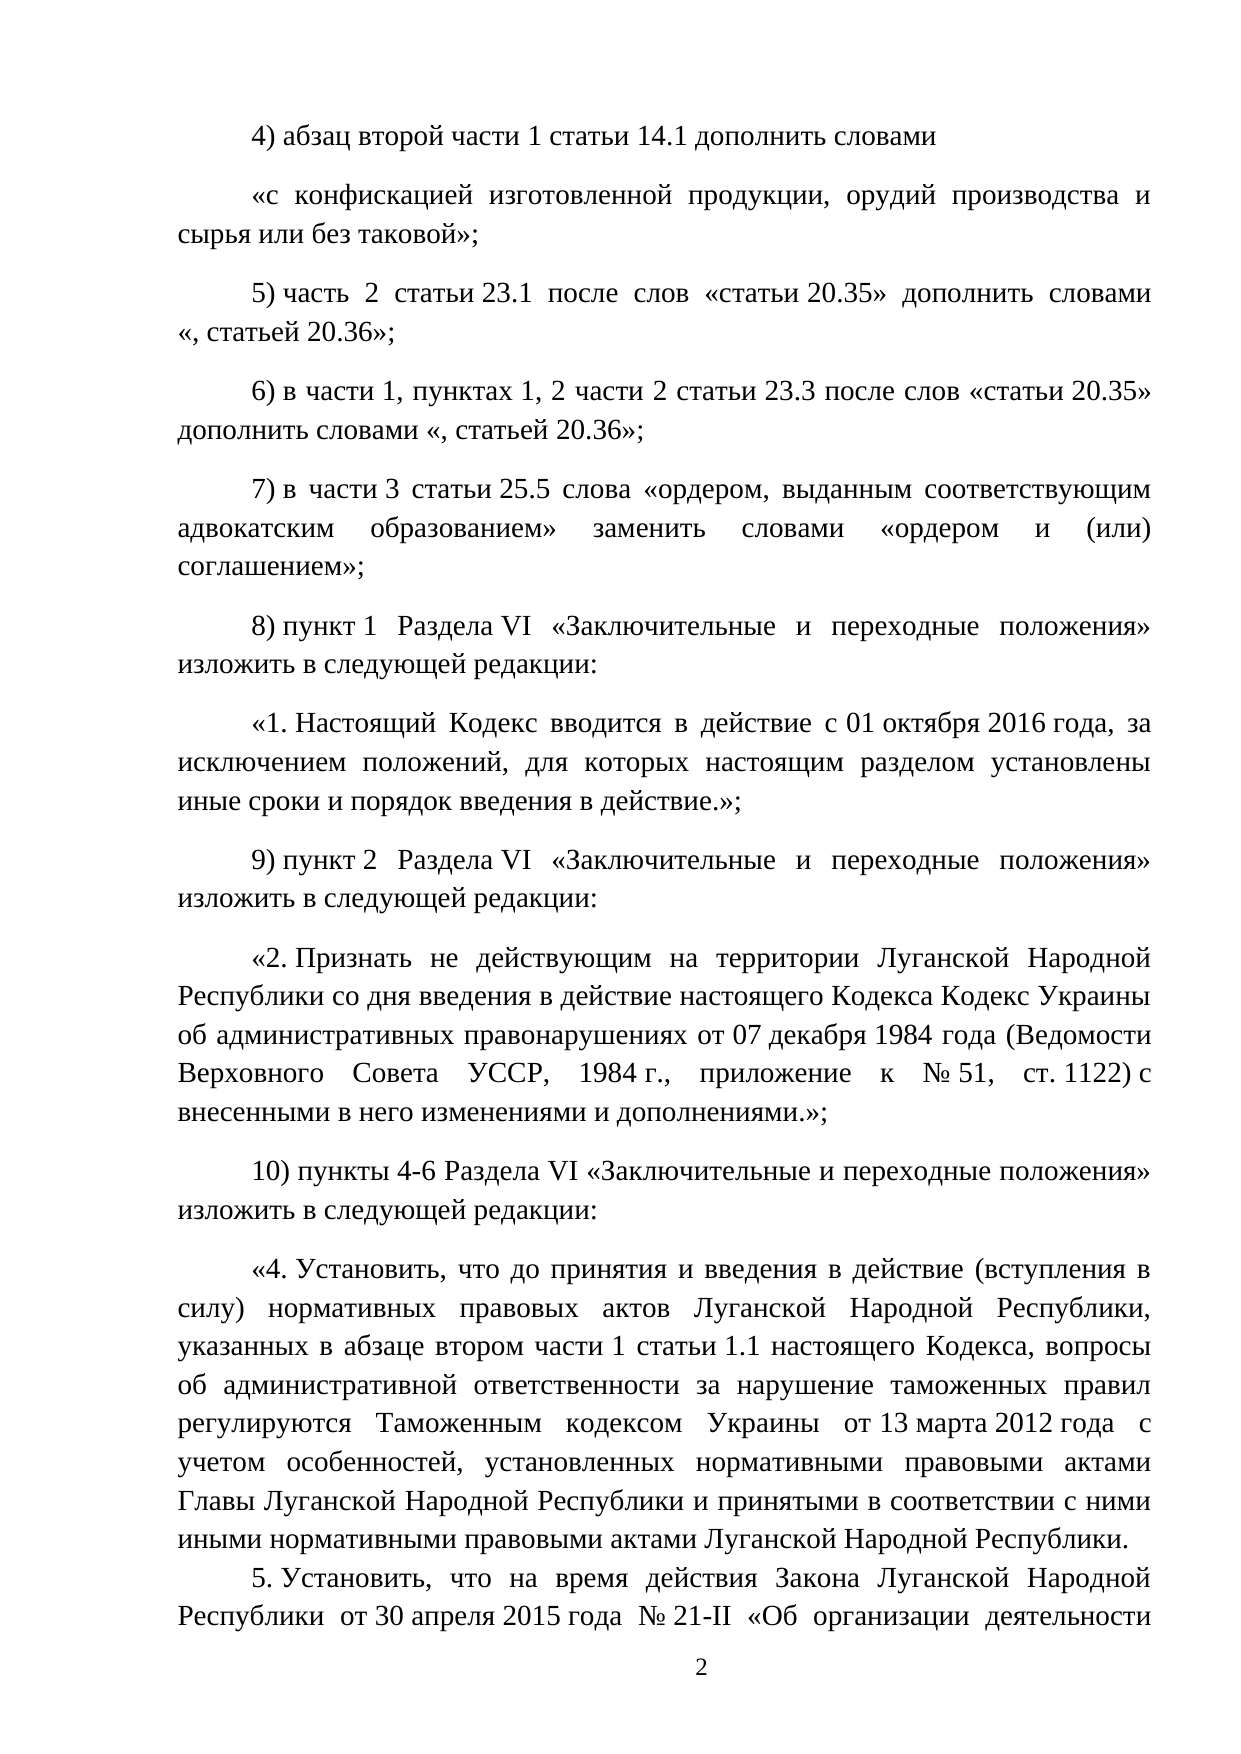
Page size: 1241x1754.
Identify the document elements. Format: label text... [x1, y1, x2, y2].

text «1. Настоящий Кодекс вводится в действие с 01 октября 2016 года, за исключением положений, для которых настоящим разделом установлены иные сроки и порядок введения в действие.»; [177, 706, 1152, 816]
text 7) в части 3 статьи 25.5 слова «ордером, выданным соответствующим адвокатским образованием» заменить словами «ордером и (или) соглашением»; [177, 471, 1152, 582]
text «с конфискацией изготовленной продукции, орудий производства и сырья или без таковой»; [177, 177, 1152, 249]
text 9) пункт 2 Раздела VI «Заключительные и переходные положения» изложить в следующей редакции: [177, 842, 1152, 914]
text 8) пункт 1 Раздела VI «Заключительные и переходные положения» изложить в следующей редакции: [177, 608, 1152, 680]
text 5) часть 2 статьи 23.1 после слов «статьи 20.35» дополнить словами «, статьей 20.36»; [177, 275, 1152, 347]
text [177, 1560, 1152, 1632]
text «4. Установить, что до принятия и введения в действие (вступления в силу) нормативных правовых актов Луганской Народной Республики, указанных в абзаце втором части 1 статьи 1.1 настоящего Кодекса, вопросы об административной ответственности за нарушение таможенных правил регулируются Таможенным кодексом Украины от 13 марта 2012 года с учетом особенностей, установленных нормативными правовыми актами Главы Луганской Народной Республики и принятыми в соответствии с ними иными нормативными правовыми актами Луганской Народной Республики. [177, 1251, 1152, 1555]
text 10) пункты 4-6 Раздела VI «Заключительные и переходные положения» изложить в следующей редакции: [177, 1153, 1152, 1226]
text 4) абзац второй части 1 статьи 14.1 дополнить словами [177, 118, 1152, 152]
text «2. Признать не действующим на территории Луганской Народной Республики со дня введения в действие настоящего Кодекса Кодекс Украины об административных правонарушениях от 07 декабря 1984 года (Ведомости Верховного Совета УССР, 1984 г., приложение к № 51, ст. 1122) с внесенными в него изменениями и дополнениями.»; [177, 940, 1152, 1128]
text 6) в части 1, пунктах 1, 2 части 2 статьи 23.3 после слов «статьи 20.35» дополнить словами «, статьей 20.36»; [177, 373, 1152, 445]
